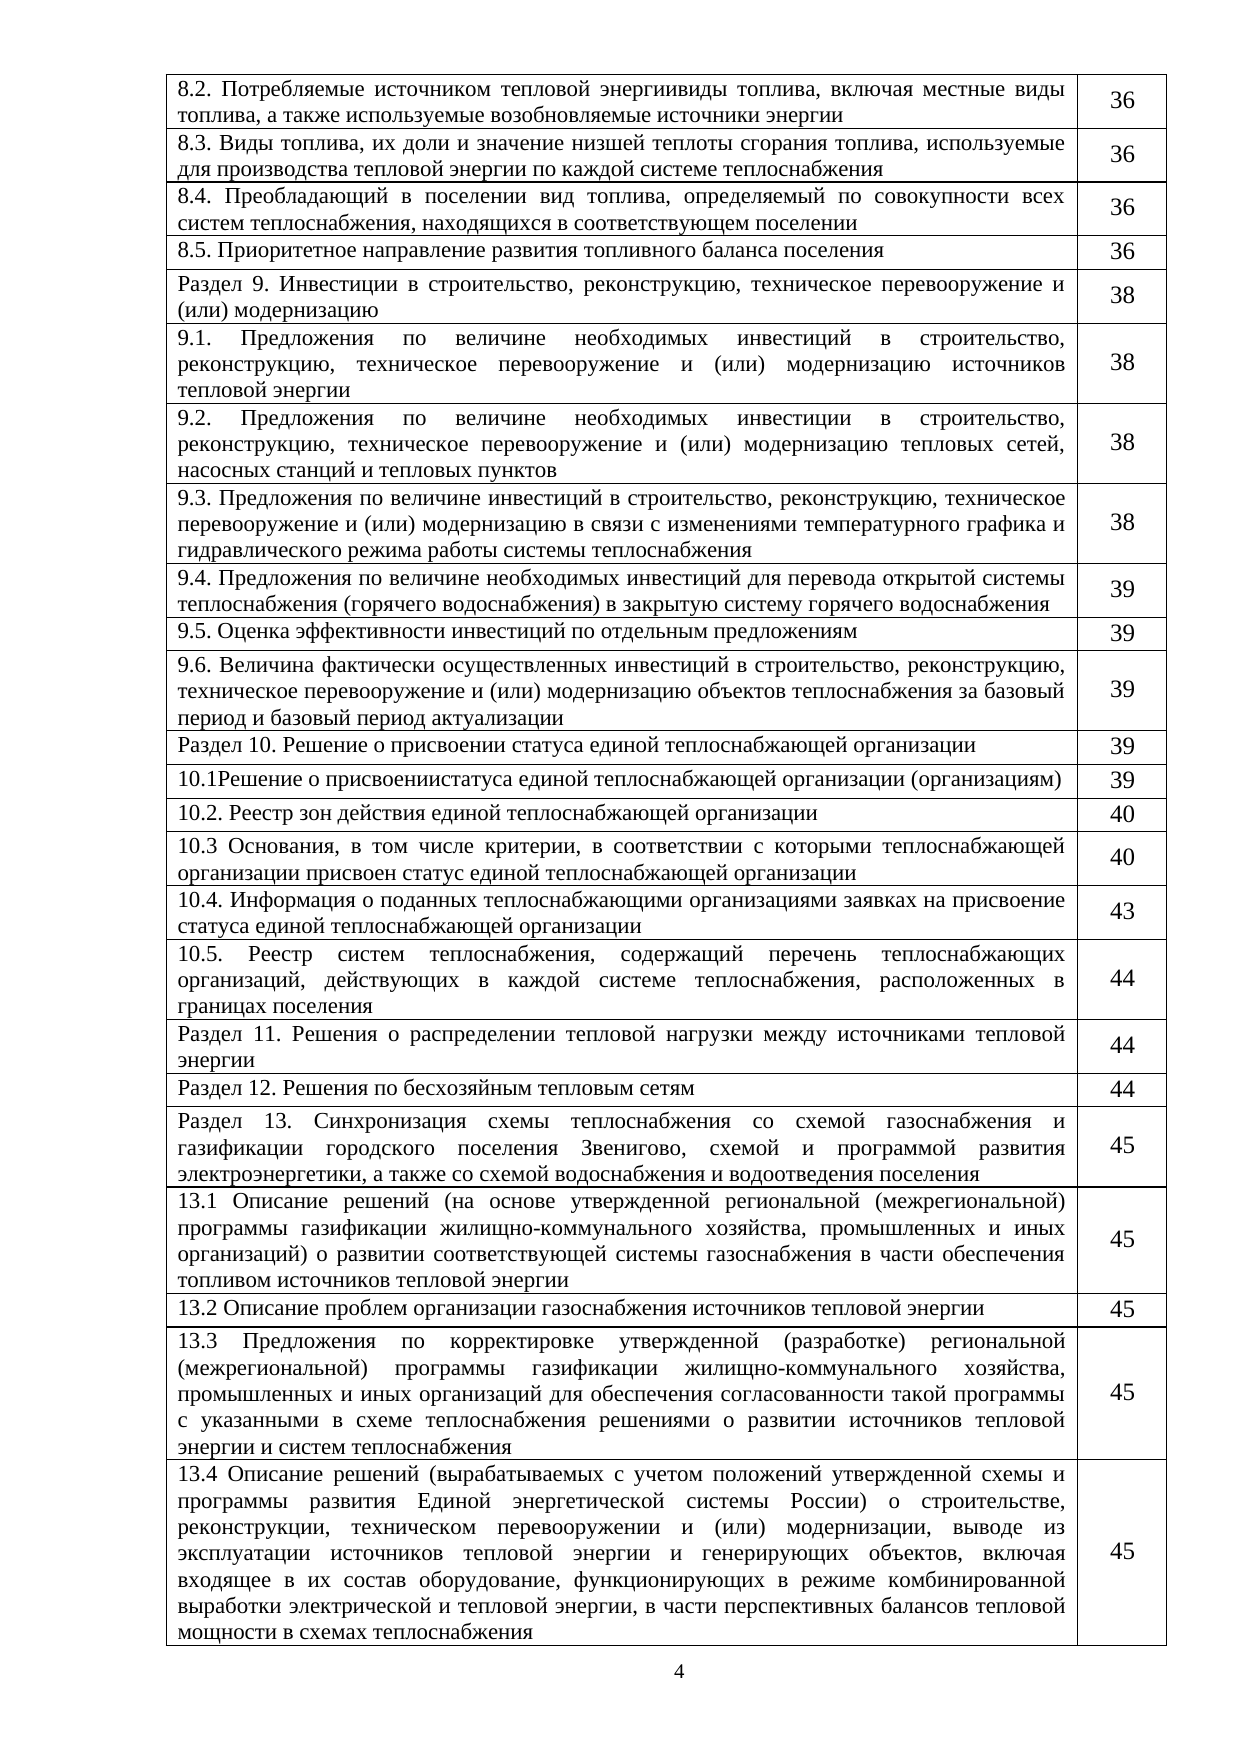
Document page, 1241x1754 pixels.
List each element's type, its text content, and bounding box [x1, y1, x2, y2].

table_cell Раздел 11. Решения о распределении тепловой нагрузки между источниками тепловой энергии [167, 1020, 1077, 1073]
table_cell 9.5. Оценка эффективности инвестиций по отдельным предложениям [167, 618, 1077, 650]
table_cell 38 [1078, 270, 1166, 322]
table_cell 45 [1078, 1328, 1166, 1459]
table_cell 9.1. Предложения по величине необходимых инвестиций в строительство, реконструкцию, техническое перевооружение и (или) модернизацию источников тепловой энергии [167, 324, 1077, 403]
table_cell 36 [1078, 183, 1166, 235]
table_cell 45 [1078, 1107, 1166, 1186]
table_cell 13.3 Предложения по корректировке утвержденной (разработке) региональной (межрегиональной) программы газификации жилищно-коммунального хозяйства, промышленных и иных организаций для обеспечения согласованности такой программы с указанными в схеме теплоснабжения решениями о развитии источников тепловой энергии и систем теплоснабжения [167, 1328, 1077, 1459]
table_cell 39 [1078, 651, 1166, 730]
table_cell 43 [1078, 886, 1166, 939]
table_cell 36 [1078, 236, 1166, 269]
table_cell 40 [1078, 832, 1166, 885]
table_cell 9.6. Величина фактически осуществленных инвестиций в строительство, реконструкцию, техническое перевооружение и (или) модернизацию объектов теплоснабжения за базовый период и базовый период актуализации [167, 651, 1077, 730]
table_cell 39 [1078, 765, 1166, 798]
table_cell 36 [1078, 75, 1166, 128]
table_cell 38 [1078, 404, 1166, 483]
table_cell 38 [1078, 484, 1166, 563]
table_cell 9.4. Предложения по величине необходимых инвестиций для перевода открытой системы теплоснабжения (горячего водоснабжения) в закрытую систему горячего водоснабжения [167, 564, 1077, 617]
table_cell Раздел 10. Решение о присвоении статуса единой теплоснабжающей организации [167, 731, 1077, 764]
table_cell 10.1Решение о присвоениистатуса единой теплоснабжающей организации (организациям) [167, 765, 1077, 798]
table_cell 8.2. Потребляемые источником тепловой энергиивиды топлива, включая местные виды топлива, а также используемые возобновляемые источники энергии [167, 75, 1077, 128]
table_cell 45 [1078, 1294, 1166, 1326]
table_cell 39 [1078, 618, 1166, 650]
table_cell 39 [1078, 731, 1166, 764]
table_cell 10.4. Информация о поданных теплоснабжающими организациями заявках на присвоение статуса единой теплоснабжающей организации [167, 886, 1077, 939]
table_cell 10.3 Основания, в том числе критерии, в соответствии с которыми теплоснабжающей организации присвоен статус единой теплоснабжающей организации [167, 832, 1077, 885]
table_cell 9.2. Предложения по величине необходимых инвестиции в строительство, реконструкцию, техническое перевооружение и (или) модернизацию тепловых сетей, насосных станций и тепловых пунктов [167, 404, 1077, 483]
table_cell 10.2. Реестр зон действия единой теплоснабжающей организации [167, 799, 1077, 831]
table_cell 8.5. Приоритетное направление развития топливного баланса поселения [167, 236, 1077, 269]
table_cell 13.4 Описание решений (вырабатываемых с учетом положений утвержденной схемы и программы развития Единой энергетической системы России) о строительстве, реконструкции, техническом перевооружении и (или) модернизации, выводе из эксплуатации источников тепловой энергии и генерирующих объектов, включая входящее в их состав оборудование, функционирующих в режиме комбинированной выработки электрической и тепловой энергии, в части перспективных балансов тепловой мощности в схемах теплоснабжения [167, 1460, 1077, 1645]
table_cell 44 [1078, 1020, 1166, 1073]
table_cell 9.3. Предложения по величине инвестиций в строительство, реконструкцию, техническое перевооружение и (или) модернизацию в связи с изменениями температурного графика и гидравлического режима работы системы теплоснабжения [167, 484, 1077, 563]
table_cell 8.3. Виды топлива, их доли и значение низшей теплоты сгорания топлива, используемые для производства тепловой энергии по каждой системе теплоснабжения [167, 129, 1077, 181]
table_cell 10.5. Реестр систем теплоснабжения, содержащий перечень теплоснабжающих организаций, действующих в каждой системе теплоснабжения, расположенных в границах поселения [167, 940, 1077, 1019]
table_cell 44 [1078, 940, 1166, 1019]
table_cell 39 [1078, 564, 1166, 617]
table_cell 13.1 Описание решений (на основе утвержденной региональной (межрегиональной) программы газификации жилищно-коммунального хозяйства, промышленных и иных организаций) о развитии соответствующей системы газоснабжения в части обеспечения топливом источников тепловой энергии [167, 1188, 1077, 1293]
table_cell 45 [1078, 1188, 1166, 1293]
table_cell Раздел 9. Инвестиции в строительство, реконструкцию, техническое перевооружение и (или) модернизацию [167, 270, 1077, 322]
table_cell Раздел 12. Решения по бесхозяйным тепловым сетям [167, 1074, 1077, 1106]
table_cell 36 [1078, 129, 1166, 181]
table_cell 45 [1078, 1460, 1166, 1645]
table_cell 8.4. Преобладающий в поселении вид топлива, определяемый по совокупности всех систем теплоснабжения, находящихся в соответствующем поселении [167, 183, 1077, 235]
table_cell 40 [1078, 799, 1166, 831]
table_cell Раздел 13. Синхронизация схемы теплоснабжения со схемой газоснабжения и газификации городского поселения Звенигово, схемой и программой развития электроэнергетики, а также со схемой водоснабжения и водоотведения поселения [167, 1107, 1077, 1186]
table_cell 44 [1078, 1074, 1166, 1106]
table_cell 13.2 Описание проблем организации газоснабжения источников тепловой энергии [167, 1294, 1077, 1326]
table_cell 38 [1078, 324, 1166, 403]
